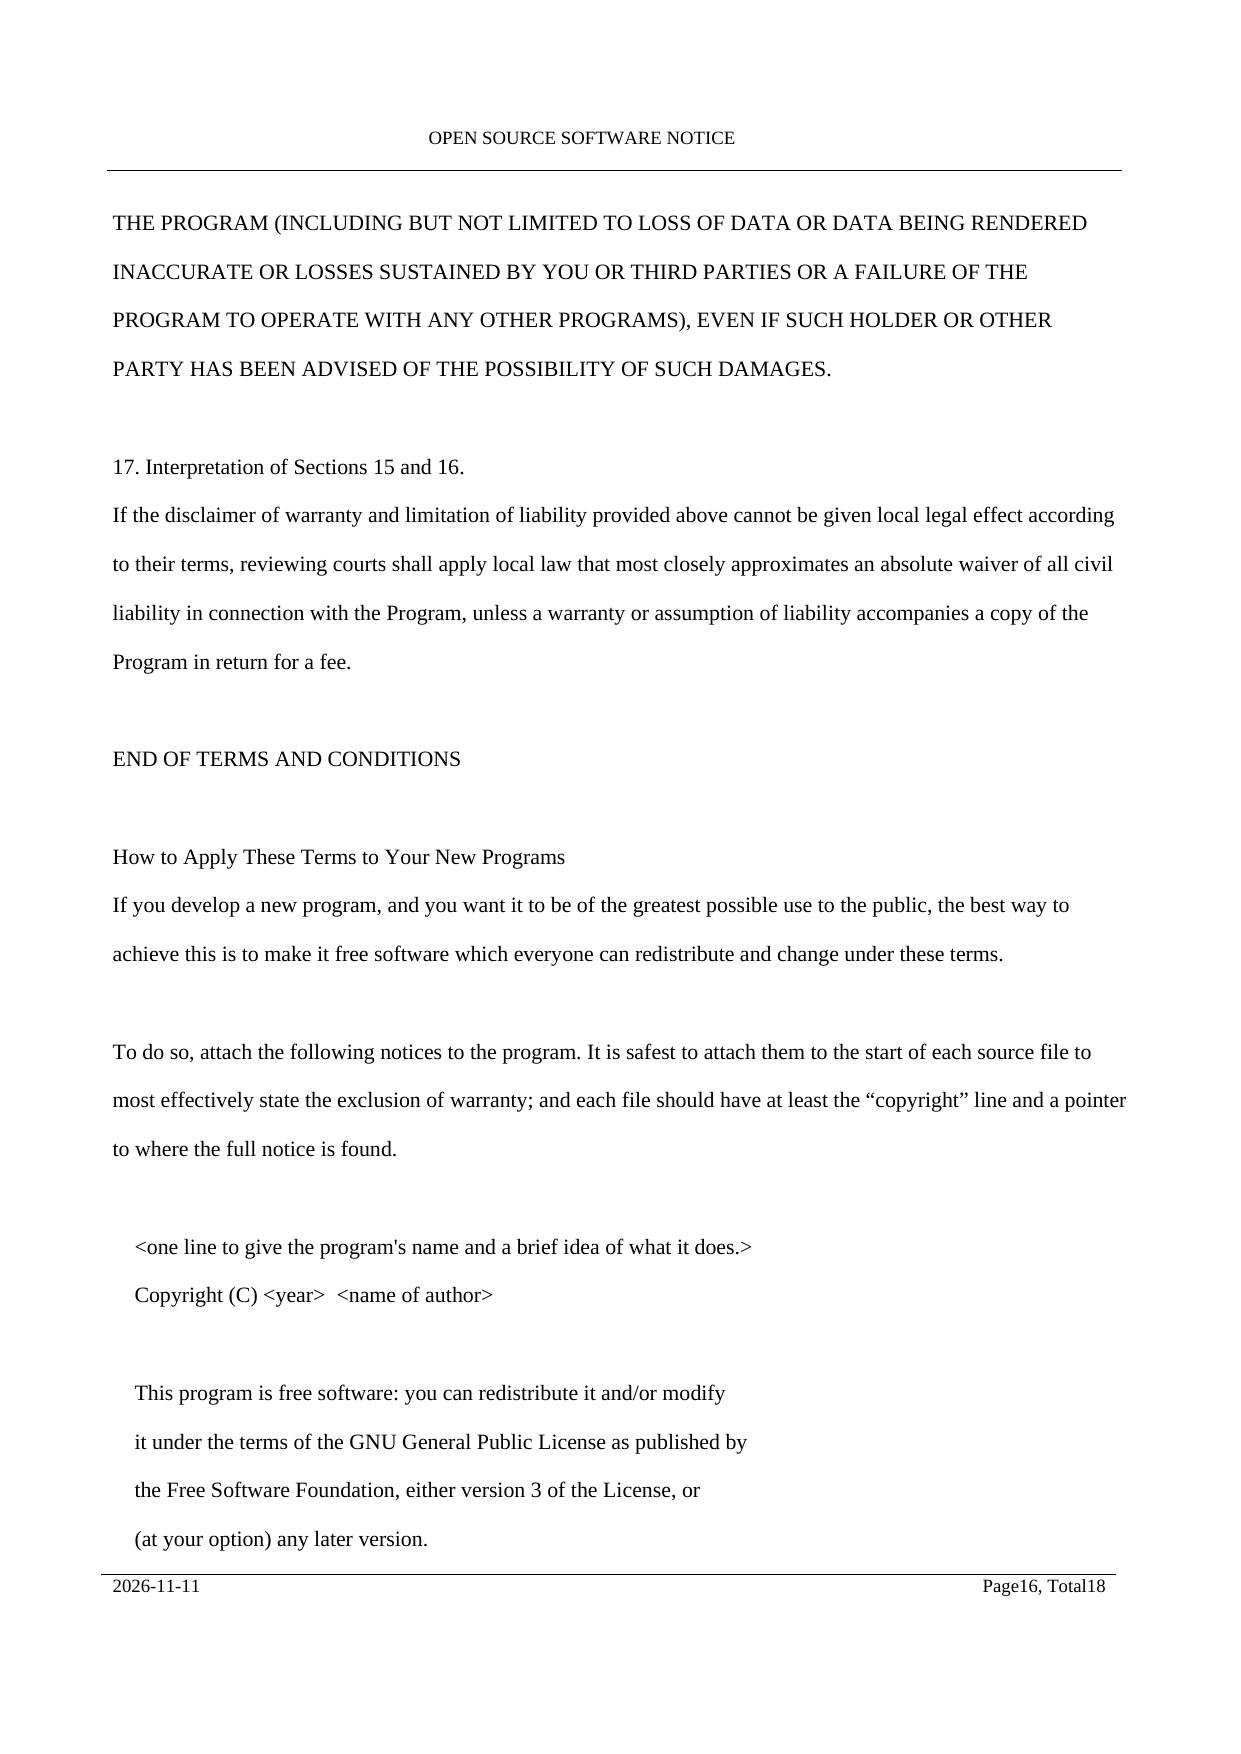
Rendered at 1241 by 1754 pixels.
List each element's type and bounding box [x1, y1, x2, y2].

text [112, 206, 1128, 1555]
